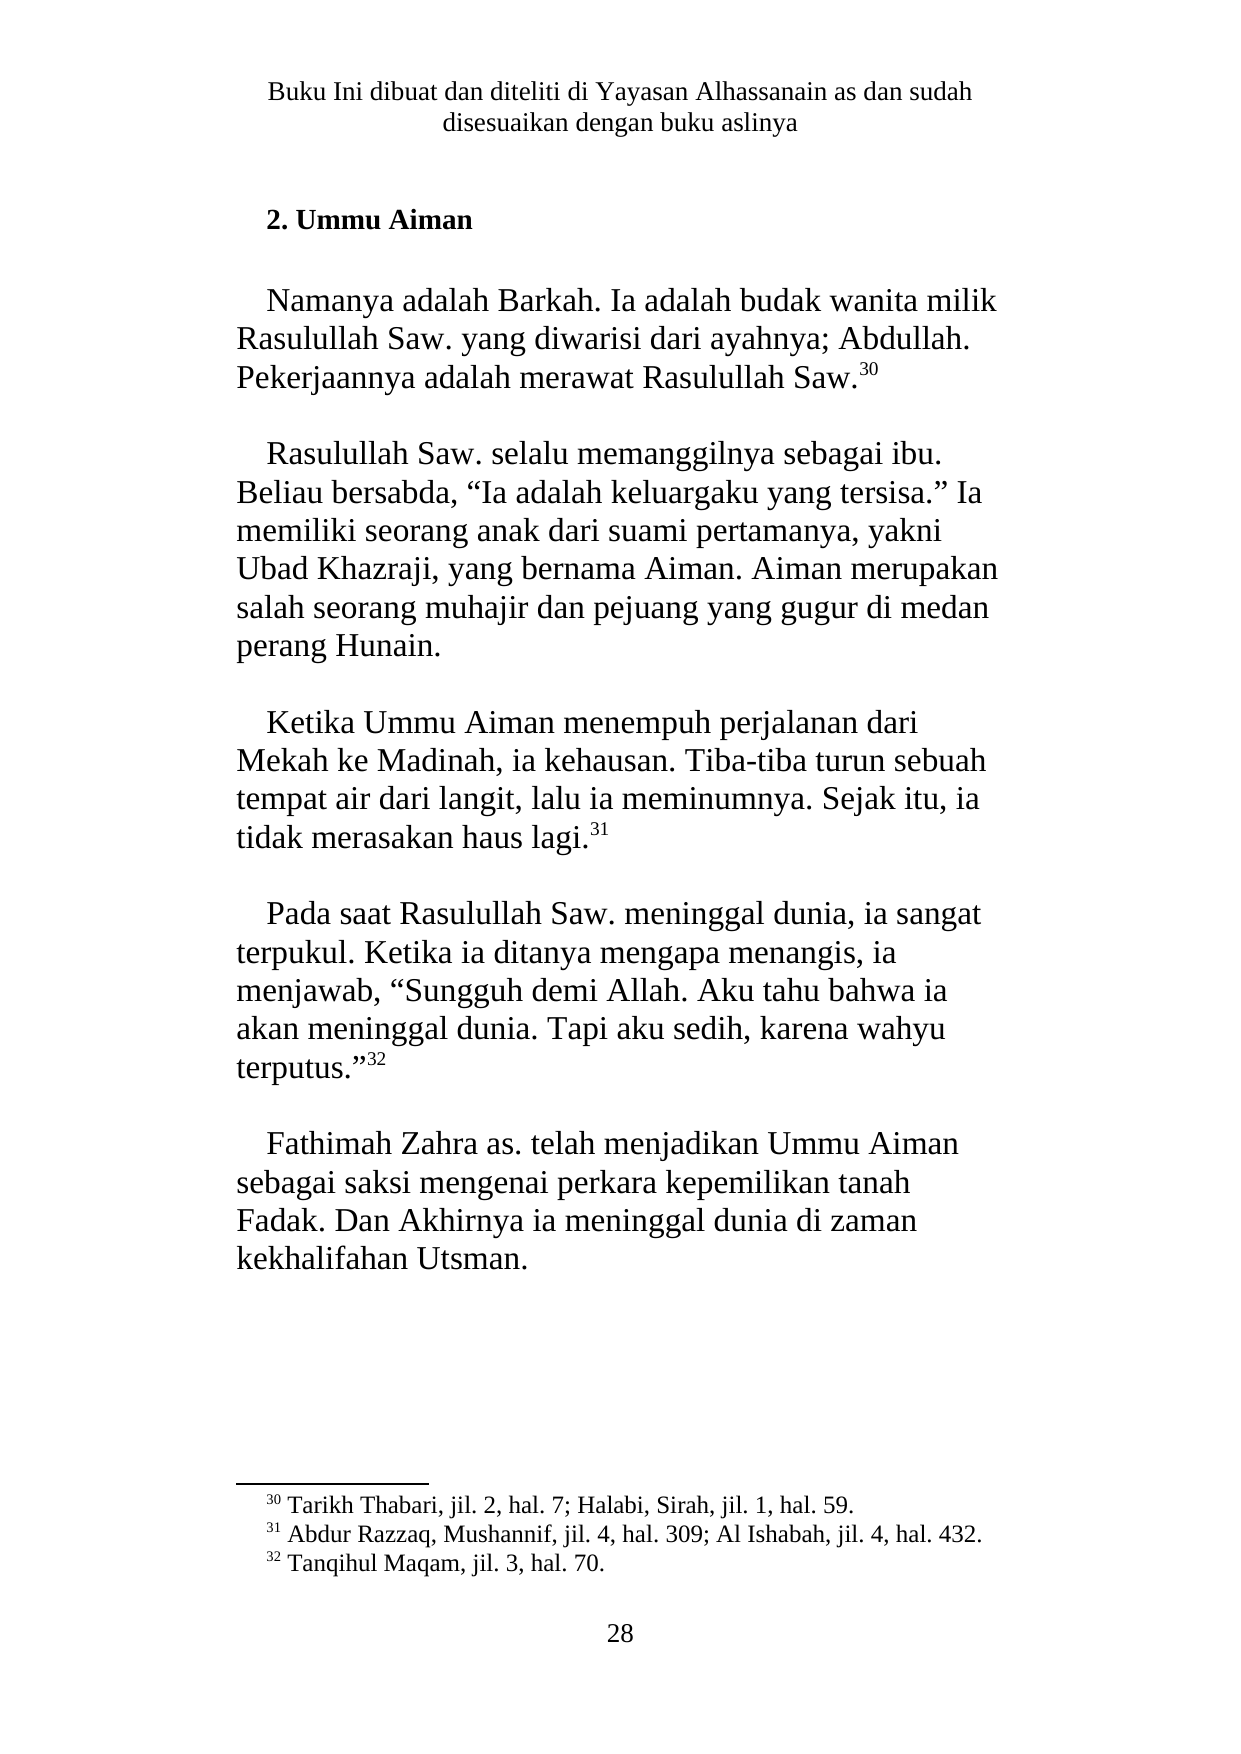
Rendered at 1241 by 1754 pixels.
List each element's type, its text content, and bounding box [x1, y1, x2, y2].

text Pada saat Rasulullah Saw. meninggal dunia, ia sangat terpukul. Ketika ia ditanya mengapa menangis, ia menjawab, “Sungguh demi Allah. Aku tahu bahwa ia akan meninggal dunia. Tapi aku sedih, karena wahyu terputus.” [236, 894, 1004, 1085]
text Ketika Ummu Aiman menempuh perjalanan dari Mekah ke Madinah, ia kehausan. Tiba-tiba turun sebuah tempat air dari langit, lalu ia meminumnya. Sejak itu, ia tidak merasakan haus lagi. [236, 702, 1004, 855]
text Rasulullah Saw. selalu memanggilnya sebagai ibu. Beliau bersabda, “Ia adalah keluargaku yang tersisa.” Ia memiliki seorang anak dari suami pertamanya, yakni Ubad Khazraji, yang bernama Aiman. Aiman merupakan salah seorang muhajir dan pejuang yang gugur di medan perang Hunain. [236, 434, 1004, 664]
subtitle 2. Ummu Aiman [236, 202, 1004, 236]
text Fathimah Zahra as. telah menjadikan Ummu Aiman sebagai saksi mengenai perkara kepemilikan tanah Fadak. Dan Akhirnya ia meninggal dunia di zaman kekhalifahan Utsman. [236, 1124, 1004, 1277]
text Namanya adalah Barkah. Ia adalah budak wanita milik Rasulullah Saw. yang diwarisi dari ayahnya; Abdullah. Pekerjaannya adalah merawat Rasulullah Saw. [236, 280, 1004, 395]
